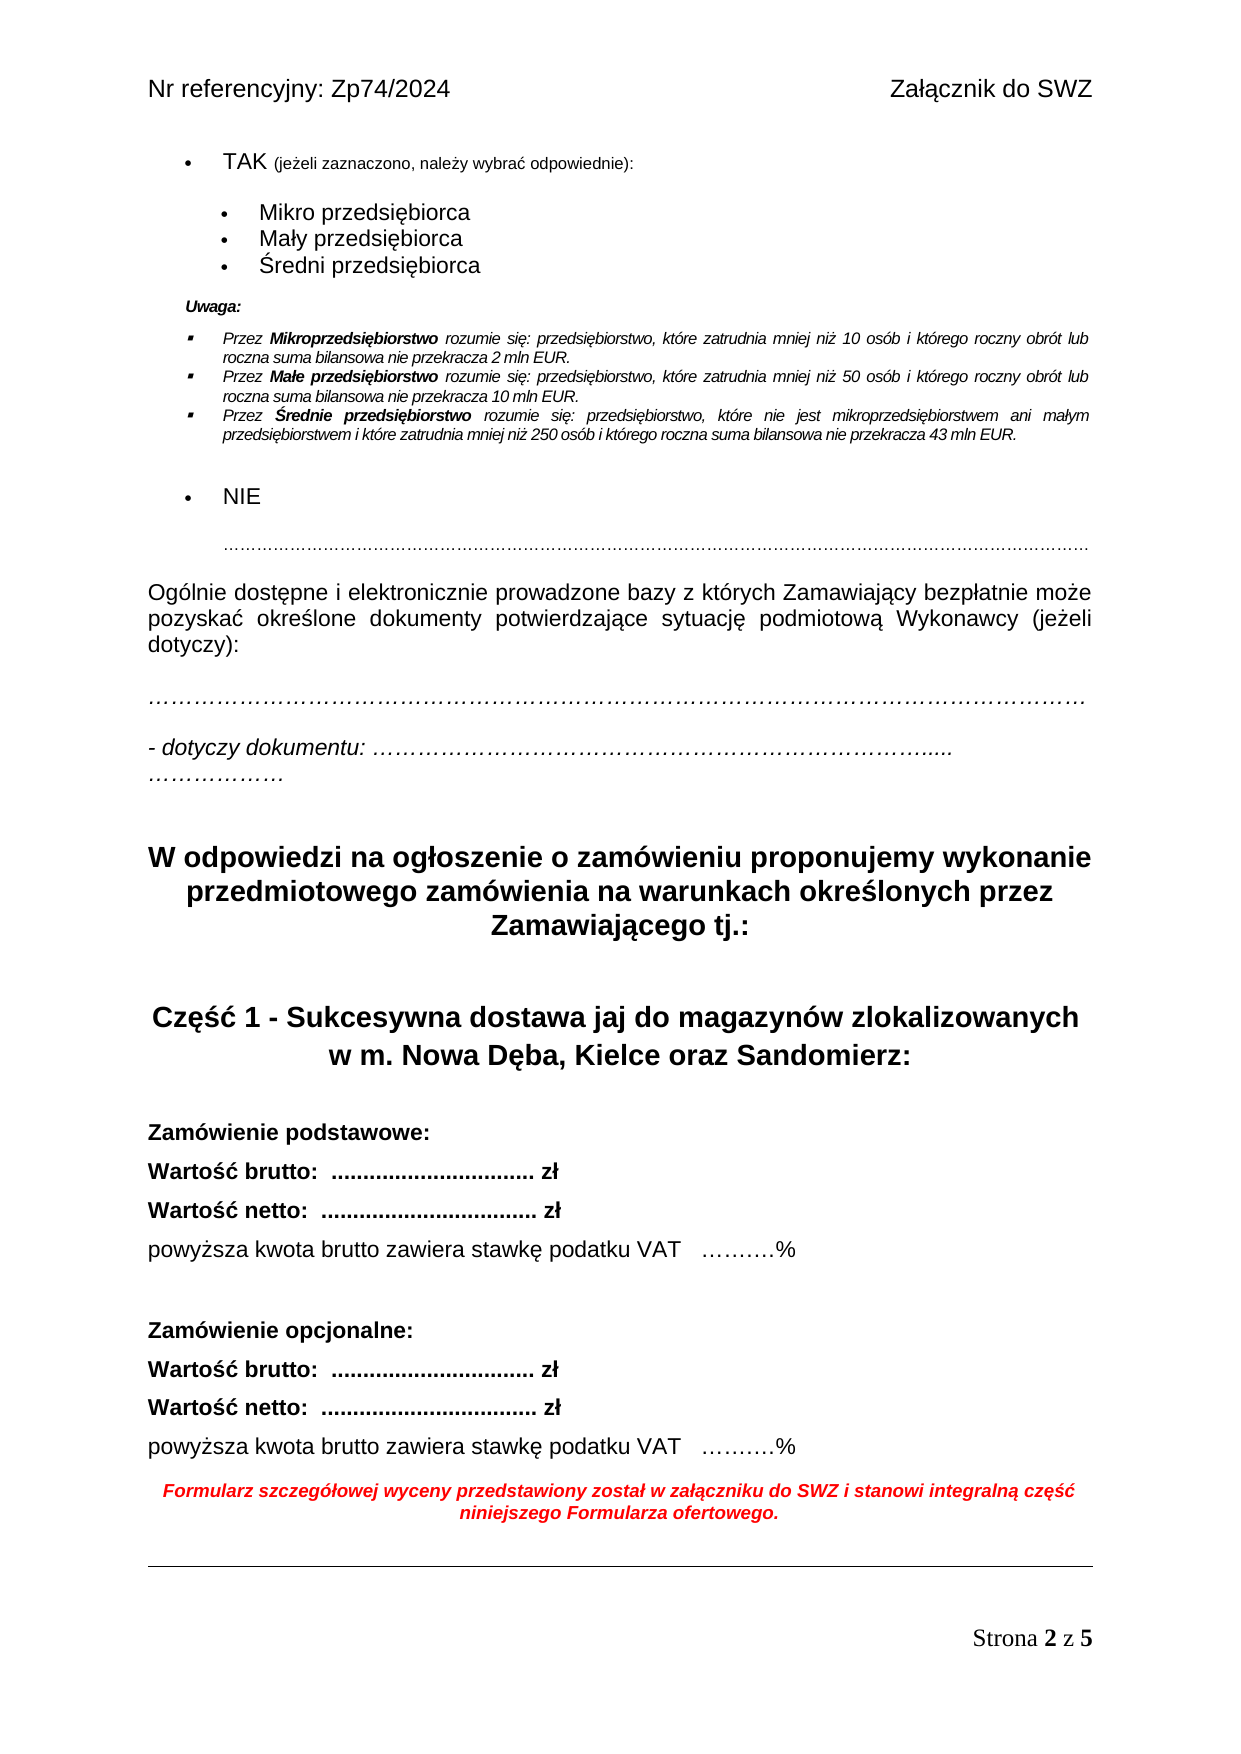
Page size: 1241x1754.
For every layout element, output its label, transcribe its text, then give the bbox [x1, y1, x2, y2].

text Wartość brutto: ................................ zł [148, 1158, 1093, 1184]
list Przez Mikroprzedsiębiorstwo rozumie się: przedsiębiorstwo, które zatrudnia mniej niż 10 osób i którego roczny obrót lub roczna suma bilansowa nie przekracza 2 mln EUR. [185, 329, 1092, 367]
list Przez Średnie przedsiębiorstwo rozumie się: przedsiębiorstwo, które nie jest mikroprzedsiębiorstwem ani małym przedsiębiorstwem i które zatrudnia mniej niż 250 osób i którego roczna suma bilansowa nie przekracza 43 mln EUR. [185, 406, 1092, 444]
list NIE [185, 483, 1093, 509]
list Mały przedsiębiorca [221, 225, 1093, 252]
subtitle powyższa kwota brutto zawiera stawkę podatku VAT …….…% [148, 1236, 1093, 1262]
text Zamówienie opcjonalne: [148, 1317, 1093, 1343]
text Ogólnie dostępne i elektronicznie prowadzone bazy z których Zamawiający bezpłatnie może pozyskać określone dokumenty potwierdzające sytuację podmiotową Wykonawcy (jeżeli dotyczy): [148, 578, 1093, 658]
text Formularz szczegółowej wyceny przedstawiony został w załączniku do SWZ i stanowi integralną część niniejszego Formularza ofertowego. [148, 1480, 1093, 1523]
list Średni przedsiębiorca [221, 252, 1093, 278]
list Przez Małe przedsiębiorstwo rozumie się: przedsiębiorstwo, które zatrudnia mniej niż 50 osób i którego roczny obrót lub roczna suma bilansowa nie przekracza 10 mln EUR. [185, 367, 1092, 406]
text …………………………………………………………………………………………………………… [148, 683, 1093, 709]
text Zamówienie podstawowe: [148, 1119, 1093, 1146]
list Mikro przedsiębiorca [221, 199, 1093, 225]
text Część 1 - Sukcesywna dostawa jaj do magazynów zlokalizowanych w m. Nowa Dęba, Kielce oraz Sandomierz: [148, 999, 1093, 1072]
text W odpowiedzi na ogłoszenie o zamówieniu proponujemy wykonanie przedmiotowego zamówienia na warunkach określonych przez Zamawiającego tj.: [148, 840, 1093, 941]
text Uwaga: [185, 297, 1092, 316]
text Wartość brutto: ................................ zł [148, 1356, 1093, 1382]
text Wartość netto: .................................. zł [148, 1394, 1093, 1421]
text - dotyczy dokumentu: ……………………………………………………………….....……………… [148, 734, 1093, 787]
text Wartość netto: .................................. zł [148, 1197, 1093, 1223]
text ………………………………………………………………………………………………………………………………………… [223, 534, 1093, 553]
list TAK (jeżeli zaznaczono, należy wybrać odpowiednie): [185, 148, 1093, 174]
subtitle powyższa kwota brutto zawiera stawkę podatku VAT …….…% [148, 1433, 1093, 1459]
